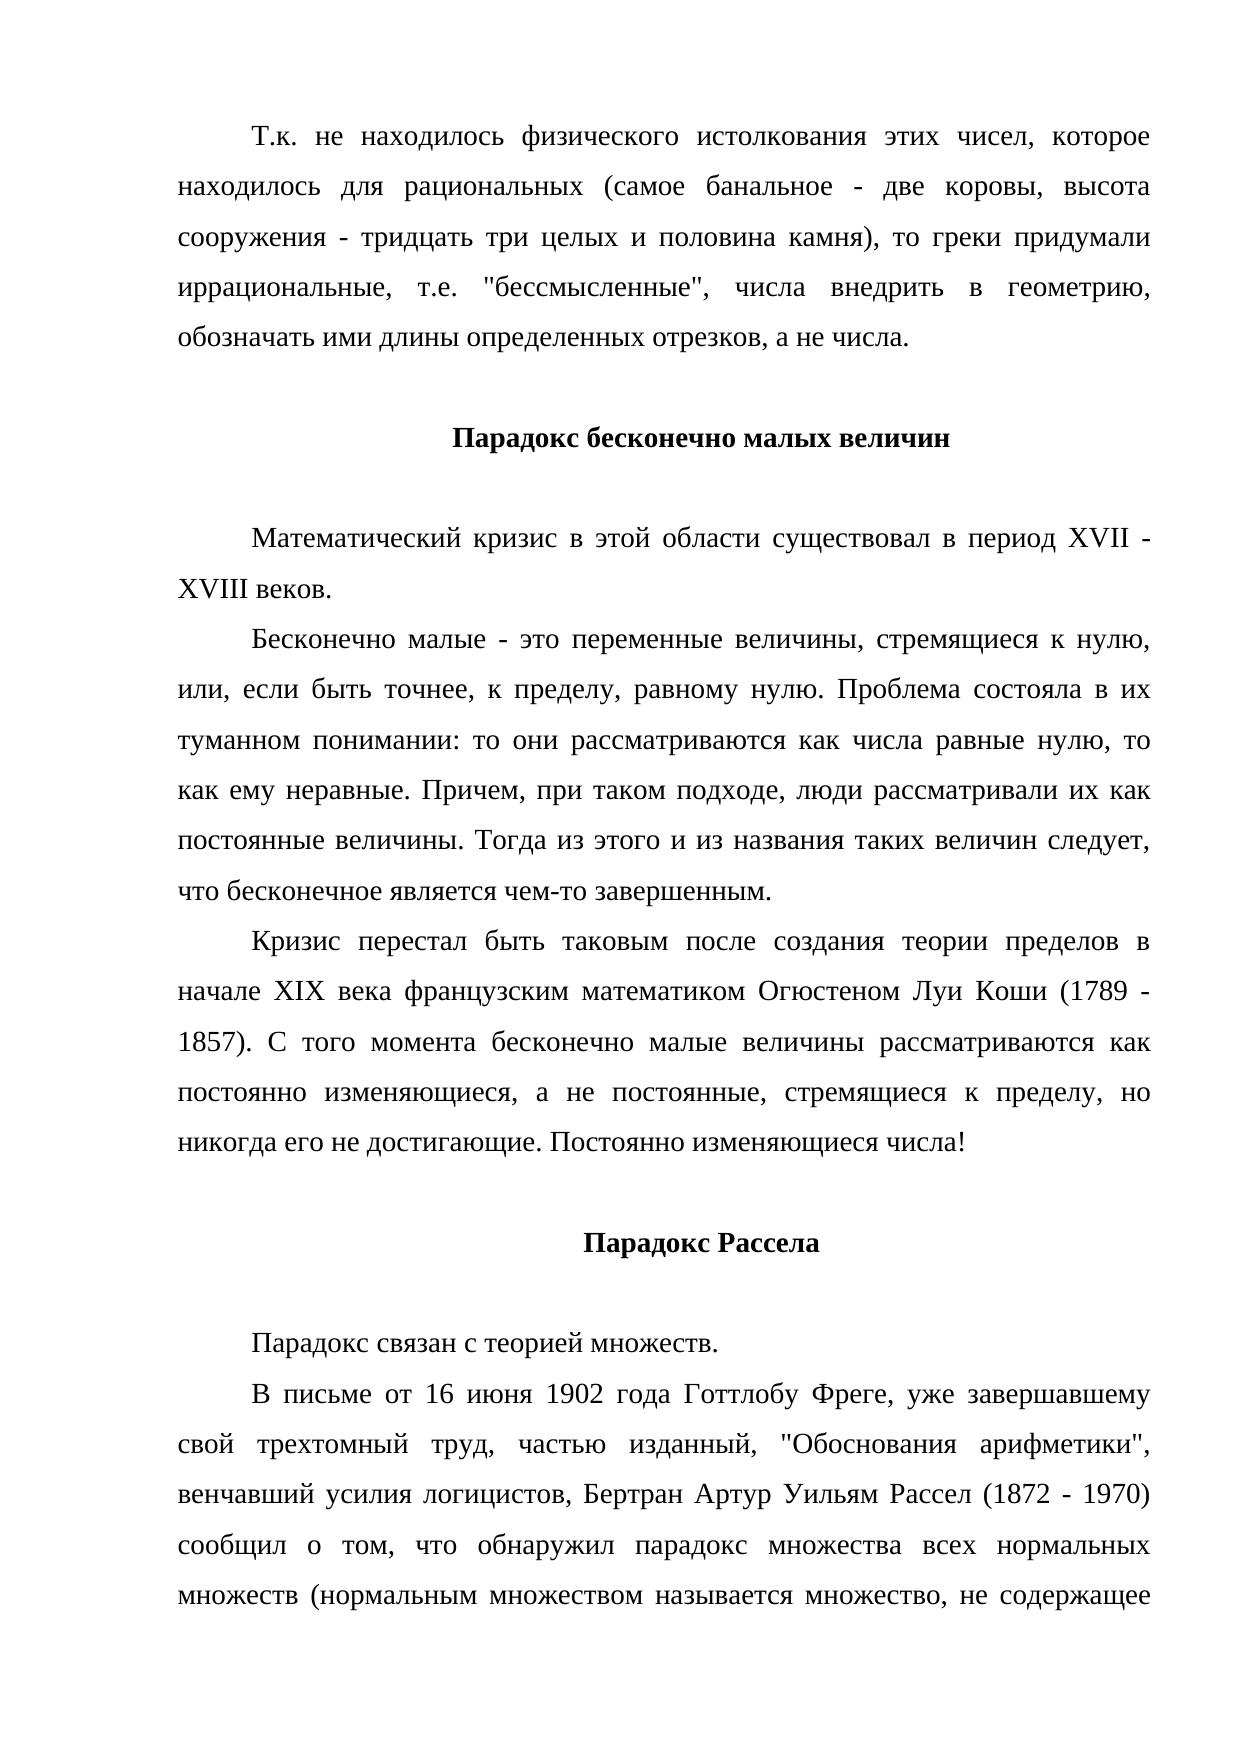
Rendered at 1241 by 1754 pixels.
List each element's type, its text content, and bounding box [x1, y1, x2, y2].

text Т.к. не находилось физического истолкования этих чисел, которое находилось для рациональных (самое банальное - две коровы, высота сооружения - тридцать три целых и половина камня), то греки придумали иррациональные, т.е. "бессмысленные", числа внедрить в геометрию, обозначать ими длины определенных отрезков, а не числа. [177, 118, 1152, 353]
text Парадокс Рассела [177, 1225, 1152, 1258]
text Кризис перестал быть таковым после создания теории пределов в начале XIX века французским математиком Огюстеном Луи Коши (1789 - 1857). С того момента бесконечно малые величины рассматриваются как постоянно изменяющиеся, а не постоянные, стремящиеся к пределу, но никогда его не достигающие. Постоянно изменяющиеся числа! [177, 923, 1152, 1158]
text Парадокс бесконечно малых величин [177, 420, 1152, 453]
text Математический кризис в этой области существовал в период XVII - XVIII веков. [177, 521, 1152, 604]
text Парадокс связан с теорией множеств. [177, 1326, 1152, 1359]
text Бесконечно малые - это переменные величины, стремящиеся к нулю, или, если быть точнее, к пределу, равному нулю. Проблема состояла в их туманном понимании: то они рассматриваются как числа равные нулю, то как ему неравные. Причем, при таком подходе, люди рассматривали их как постоянные величины. Тогда из этого и из названия таких величин следует, что бесконечное является чем-то завершенным. [177, 621, 1152, 906]
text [177, 1376, 1152, 1611]
